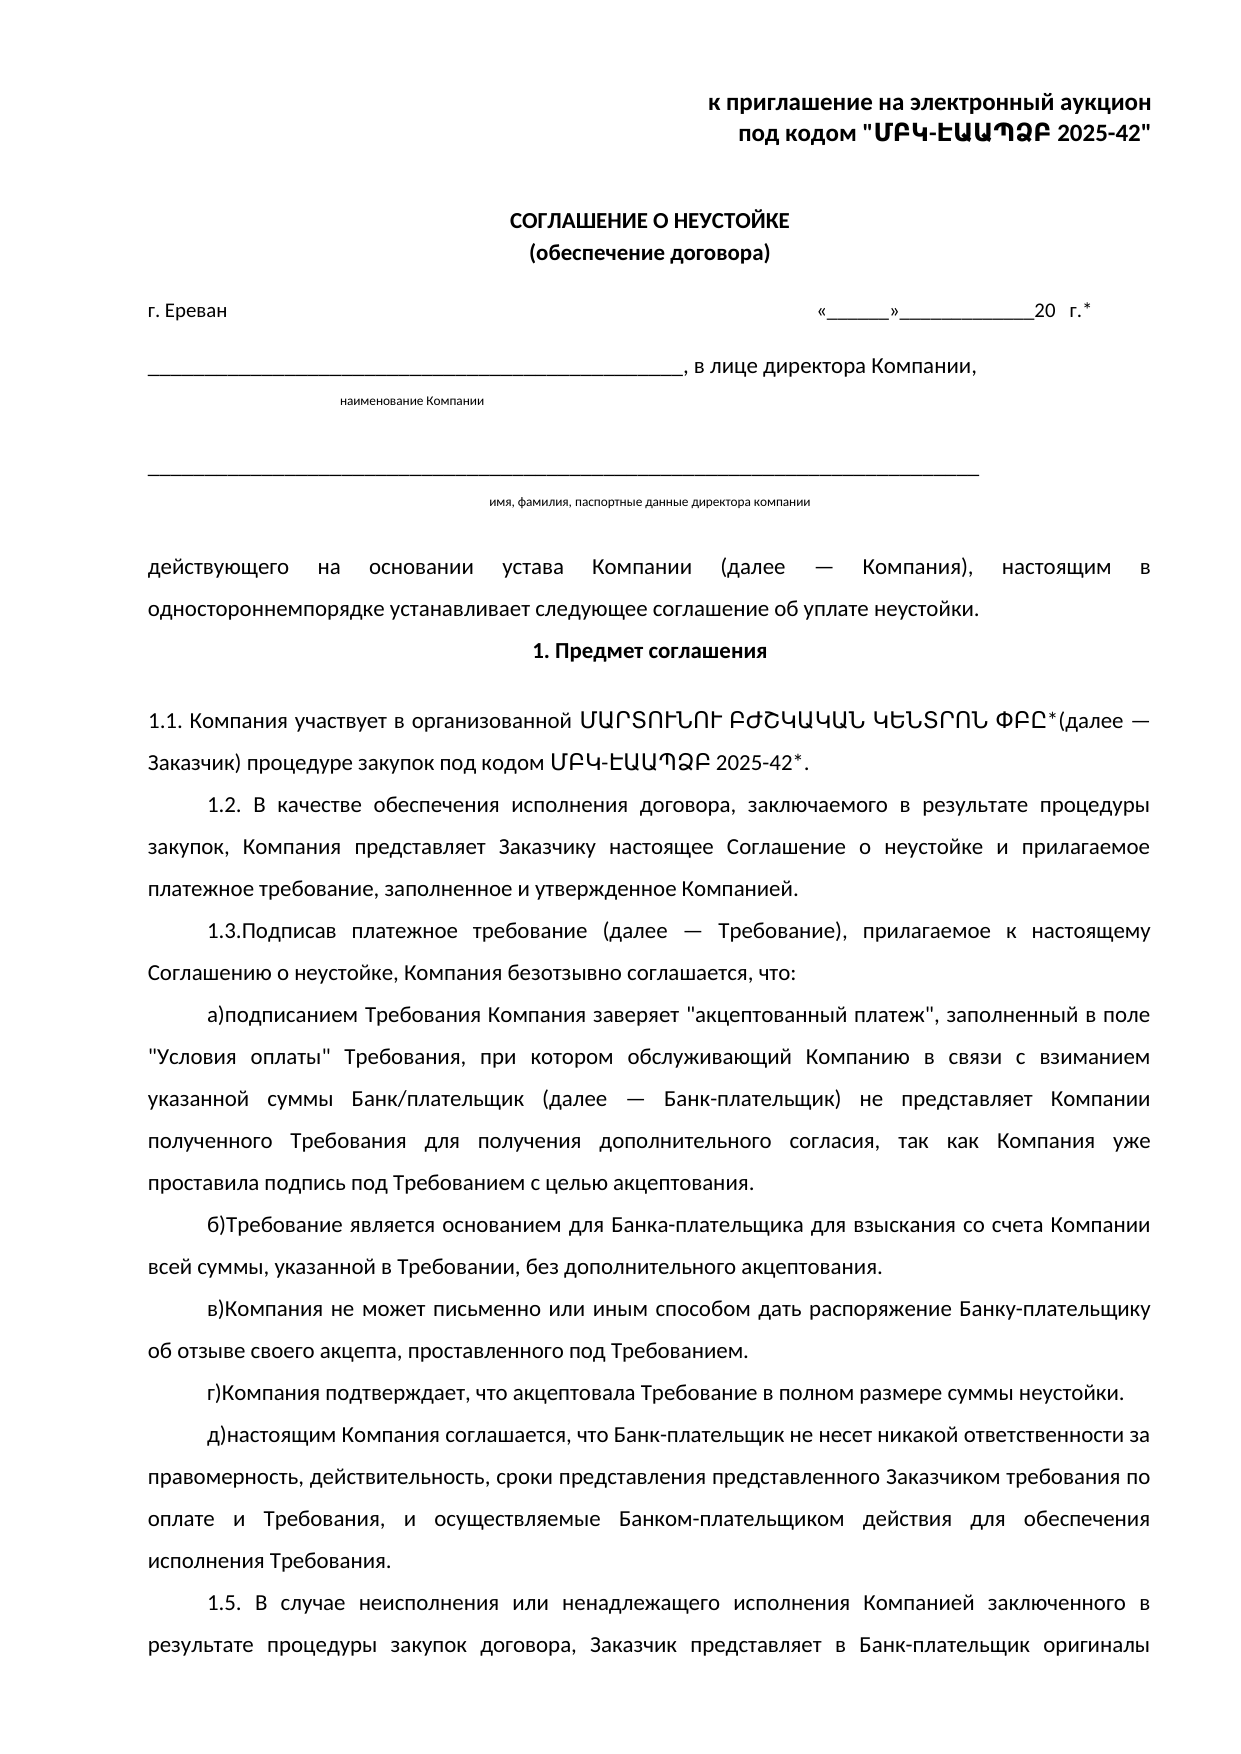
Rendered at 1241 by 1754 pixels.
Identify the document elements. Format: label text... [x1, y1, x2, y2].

table_header «______»_____________20 г.* [635, 297, 1104, 351]
text в)Компания не может письменно или иным способом дать распоряжение Банку-плательщику об отзыве своего акцепта, проставленного под Требованием. [148, 1294, 1152, 1364]
text _______________________________________________, в лице директора Компании, [148, 351, 1152, 379]
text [148, 1588, 1152, 1658]
text под кодом "ՄԲԿ-ԷԱԱՊՁԲ 2025-42" [148, 117, 1152, 147]
text г)Компания подтверждает, что акцептовала Требование в полном размере суммы неустойки. [148, 1378, 1152, 1406]
text 1.2. В качестве обеспечения исполнения договора, заключаемого в результате процедуры закупок, Компания представляет Заказчику настоящее Соглашение о неустойке и прилагаемое платежное требование, заполненное и утвержденное Компанией. [148, 790, 1152, 902]
text имя, фамилия, паспортные данные директора компании [148, 494, 1152, 522]
text наименование Компании [340, 393, 1152, 421]
table_header г. Ереван [136, 297, 635, 351]
text а)подписанием Требования Компания заверяет "акцептованный платеж", заполненный в поле "Условия оплаты" Требования, при котором обслуживающий Компанию в связи с взиманием указанной суммы Банк/плательщик (далее — Банк-плательщик) не представляет Компании полученного Требования для получения дополнительного согласия, так как Компания уже проставила подпись под Требованием с целью акцептования. [148, 1000, 1152, 1196]
text д)настоящим Компания соглашается, что Банк-плательщик не несет никакой ответственности за правомерность, действительность, сроки представления представленного Заказчиком требования по оплате и Требования, и осуществляемые Банком-плательщиком действия для обеспечения исполнения Требования. [148, 1420, 1152, 1574]
text 1. Предмет соглашения [148, 636, 1152, 664]
text _________________________________________________________________________ [148, 452, 1152, 480]
text 1.3.Подписав платежное требование (далее — Требование), прилагаемое к настоящему Соглашению о неустойке, Компания безотзывно соглашается, что: [148, 916, 1152, 986]
text б)Требование является основанием для Банка-плательщика для взыскания со счета Компании всей суммы, указанной в Требовании, без дополнительного акцептования. [148, 1210, 1152, 1280]
text (обеспечение договора) [148, 238, 1152, 266]
text к приглашение на электронный аукцион [177, 86, 1152, 117]
text 1.1. Компания участвует в организованной ՄԱՐՏՈՒՆՈՒ ԲԺՇԿԱԿԱՆ ԿԵՆՏՐՈՆ ՓԲԸ*(далее — Заказчик) процедуре закупок под кодом ՄԲԿ-ԷԱԱՊՁԲ 2025-42*. [148, 706, 1152, 776]
text СОГЛАШЕНИЕ О НЕУСТОЙКЕ [148, 206, 1152, 234]
text действующего на основании устава Компании (далее — Компания), настоящим в одностороннемпорядке устанавливает следующее соглашение об уплате неустойки. [148, 552, 1152, 622]
